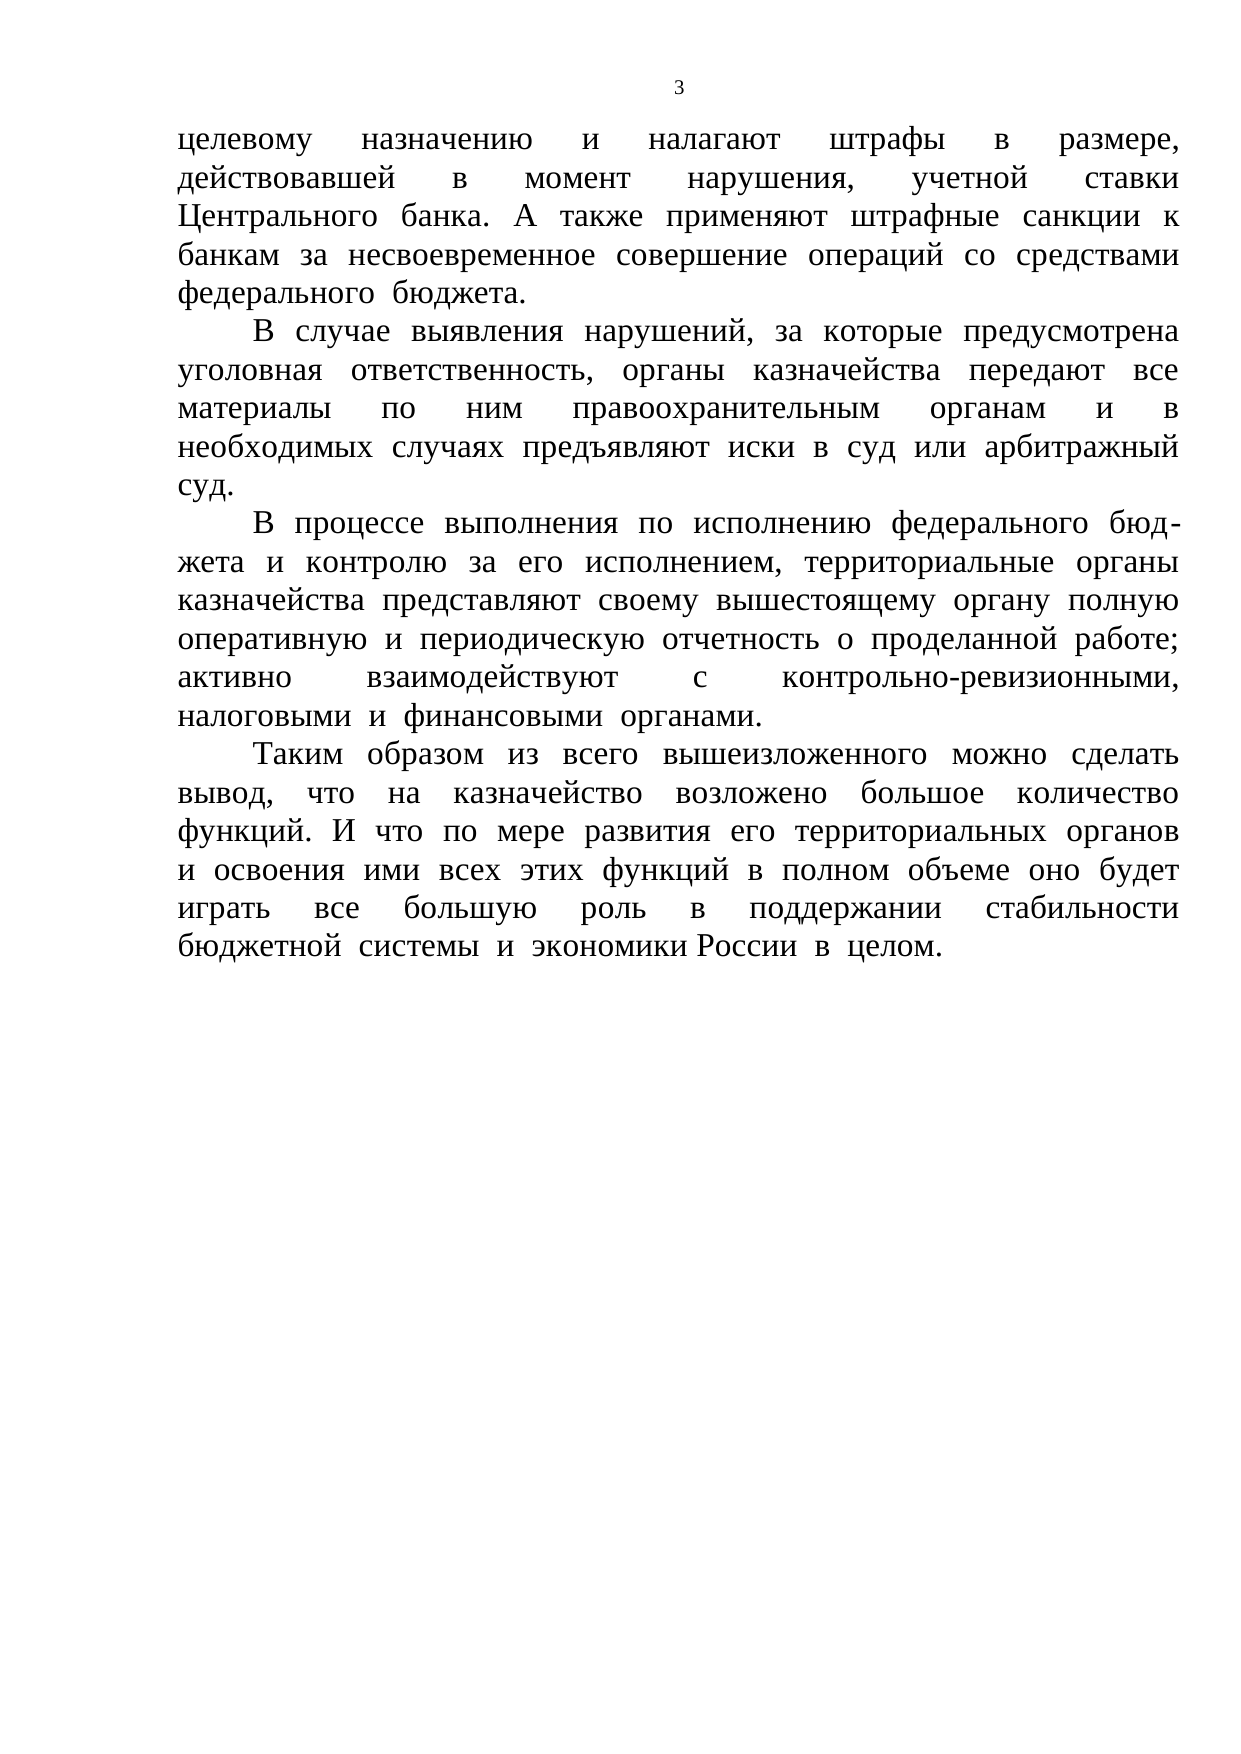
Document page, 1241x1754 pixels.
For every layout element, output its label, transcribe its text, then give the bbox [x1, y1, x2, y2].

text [177, 118, 1181, 310]
text Таким образом из всего вышеизложенного можно сделать вывод, что на казначейство возложено большое количество функций. И что по мере развития его территориальных органов и освоения ими всех этих функций в полном объеме оно будет играть все большую роль в поддержании стабильности бюджетной системы и экономики России в целом. [177, 733, 1181, 964]
text В процессе выполнения по исполнению федерального бюджета и контролю за его исполнением, территориальные органы казначейства представляют своему вышестоящему органу полную оперативную и периодическую отчетность о проделанной работе; активно взаимодействуют с контрольно-ревизионными, налоговыми и финансовыми органами. [177, 502, 1181, 733]
text В случае выявления нарушений, за которые предусмотрена уголовная ответственность, органы казначейства передают все материалы по ним правоохранительным органам и в необходимых случаях предъявляют иски в суд или арбитражный суд. [177, 310, 1181, 502]
